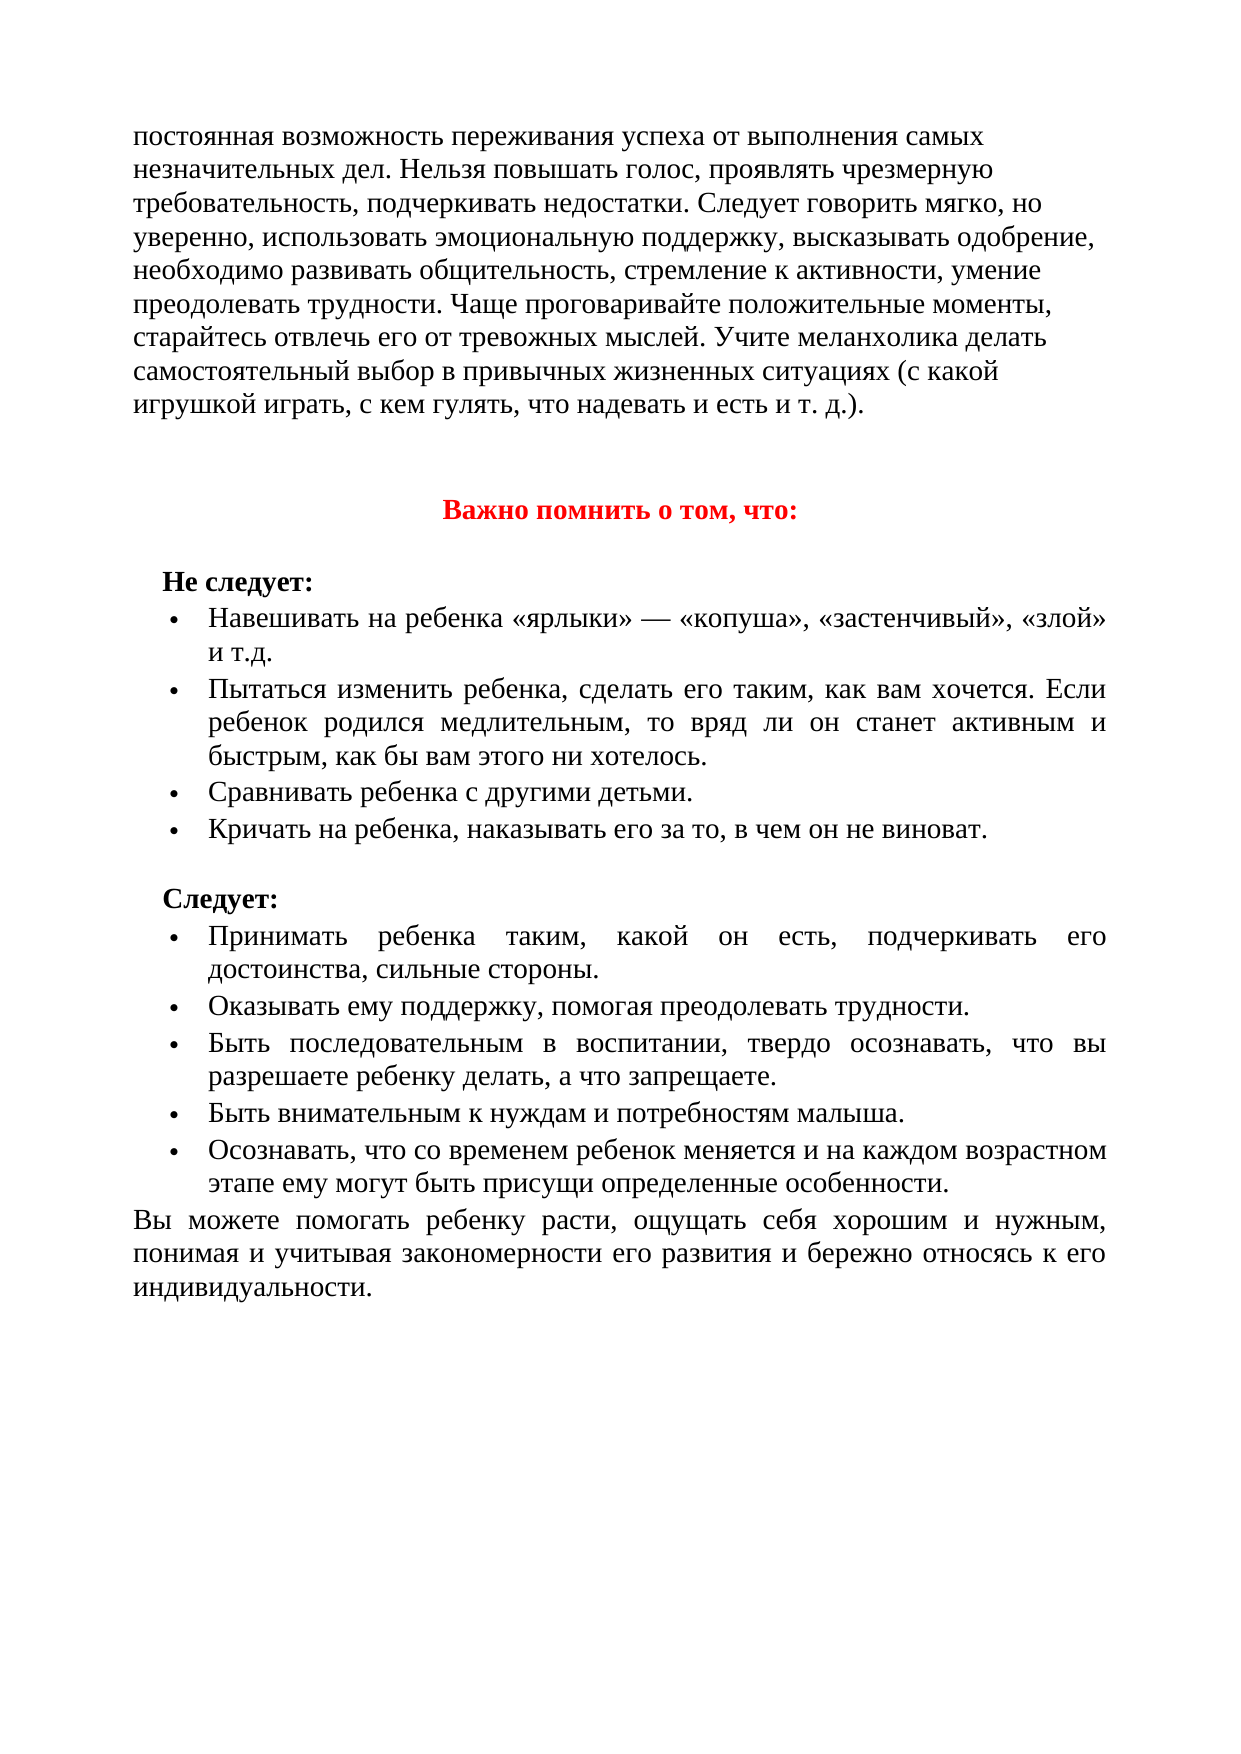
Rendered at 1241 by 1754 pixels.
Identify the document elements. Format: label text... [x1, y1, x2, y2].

text Не следует: [133, 564, 1107, 597]
text Важно помнить о том, что: [133, 492, 1107, 526]
list Оказывать ему поддержку, помогая преодолевать трудности. [170, 988, 1107, 1022]
list Кричать на ребенка, наказывать его за то, в чем он не виноват. [170, 811, 1107, 845]
list Осознавать, что со временем ребенок меняется и на каждом возрастном этапе ему могут быть присущи определенные особенности. [170, 1132, 1107, 1199]
list Принимать ребенка таким, какой он есть, подчеркивать его достоинства, сильные стороны. [170, 918, 1107, 985]
list Быть внимательным к нуждам и потребностям малыша. [170, 1095, 1107, 1129]
text Следует: [133, 881, 1107, 915]
list Пытаться изменить ребенка, сделать его таким, как вам хочется. Если ребенок родился медлительным, то вряд ли он станет активным и быстрым, как бы вам этого ни хотелось. [170, 671, 1107, 771]
list Навешивать на ребенка «ярлыки» — «копуша», «застенчивый», «злой» и т.д. [170, 601, 1107, 668]
text Вы можете помогать ребенку расти, ощущать себя хорошим и нужным, понимая и учитывая закономерности его развития и бережно относясь к его индивидуальности. [133, 1202, 1107, 1303]
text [133, 118, 1107, 420]
list Сравнивать ребенка с другими детьми. [170, 774, 1107, 808]
list Быть последовательным в воспитании, твердо осознавать, что вы разрешаете ребенку делать, а что запрещаете. [170, 1025, 1107, 1092]
